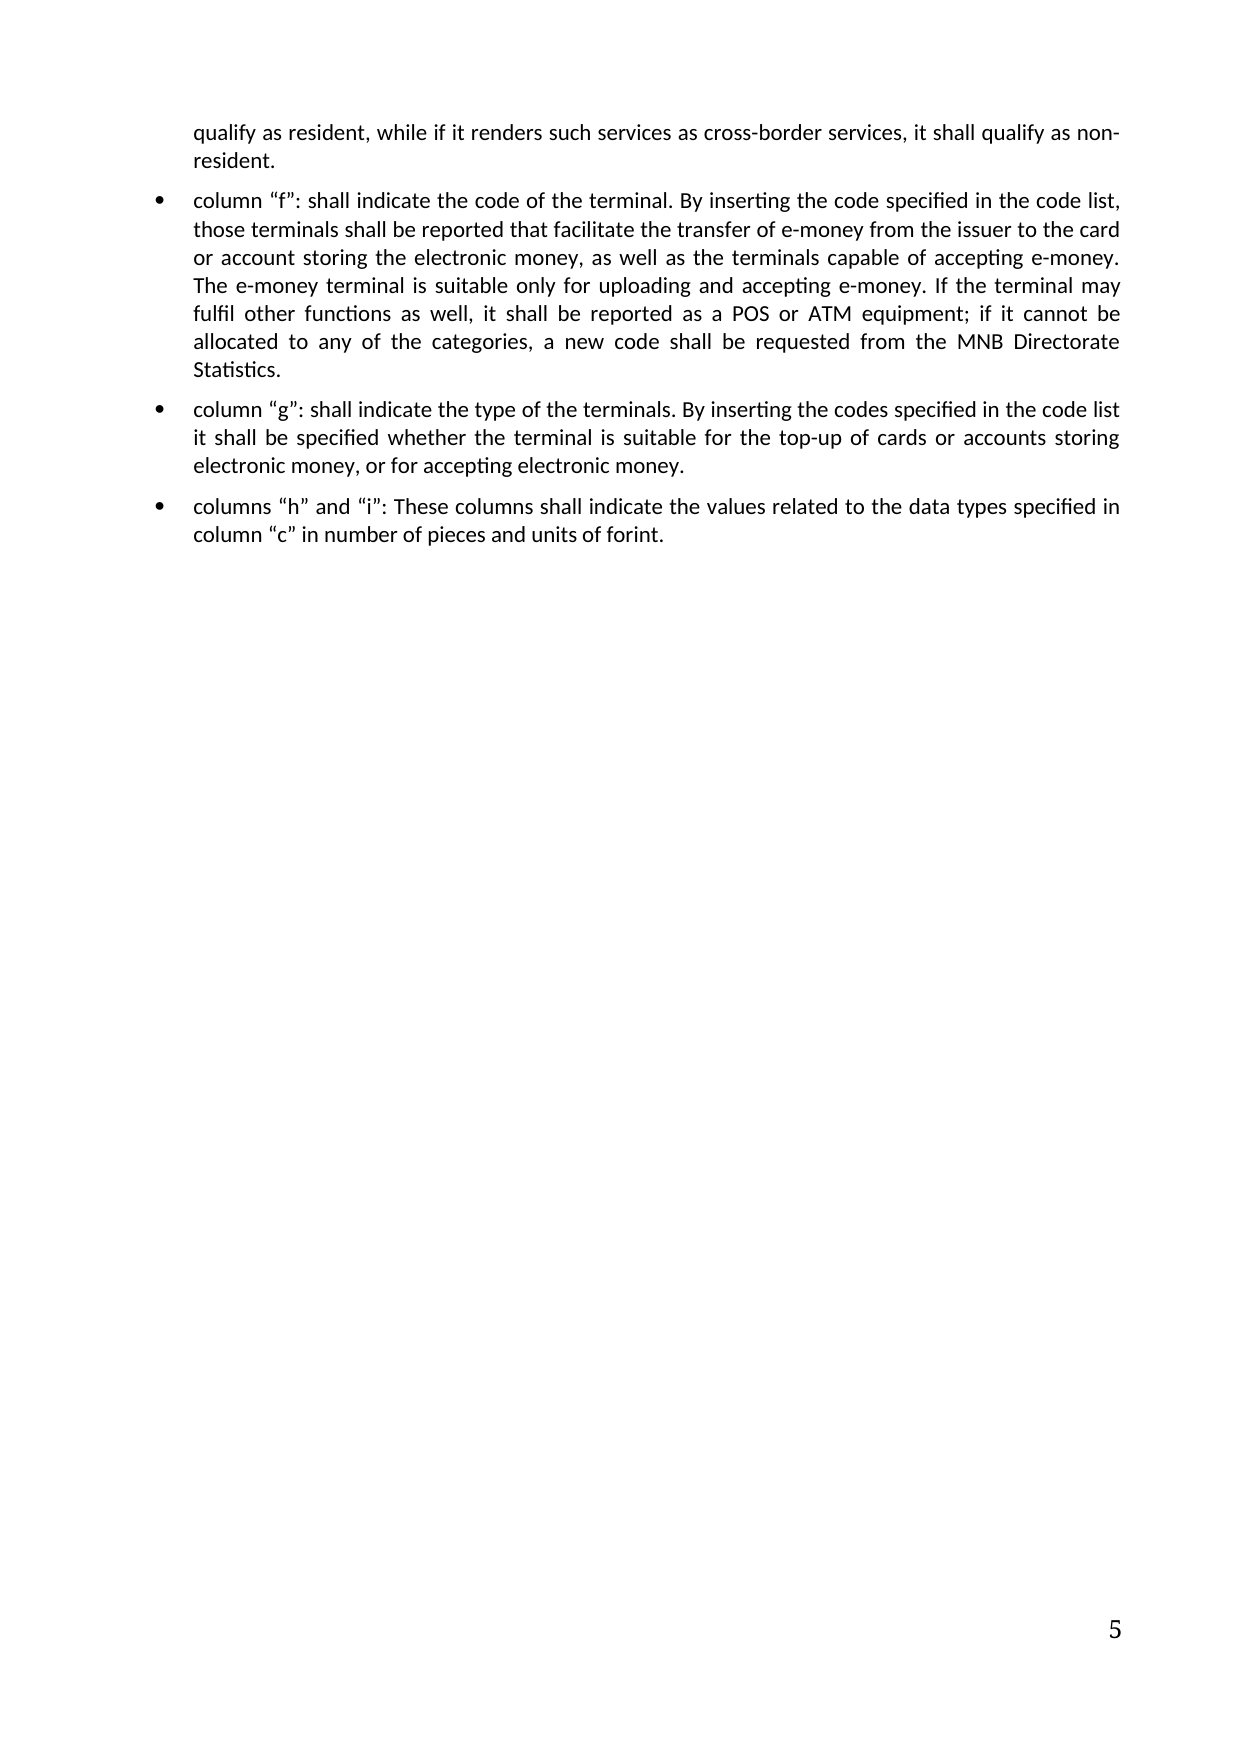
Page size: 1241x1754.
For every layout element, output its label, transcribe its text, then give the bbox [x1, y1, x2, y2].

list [156, 118, 1122, 174]
list columns “h” and “i”: These columns shall indicate the values related to the data types specified in column “c” in number of pieces and units of forint. [156, 492, 1122, 548]
list column “f”: shall indicate the code of the terminal. By inserting the code specified in the code list, those terminals shall be reported that facilitate the transfer of e-money from the issuer to the card or account storing the electronic money, as well as the terminals capable of accepting e-money. The e-money terminal is suitable only for uploading and accepting e-money. If the terminal may fulfil other functions as well, it shall be reported as a POS or ATM equipment; if it cannot be allocated to any of the categories, a new code shall be requested from the MNB Directorate Statistics. [156, 187, 1122, 383]
list column “g”: shall indicate the type of the terminals. By inserting the codes specified in the code list it shall be specified whether the terminal is suitable for the top-up of cards or accounts storing electronic money, or for accepting electronic money. [156, 395, 1122, 479]
